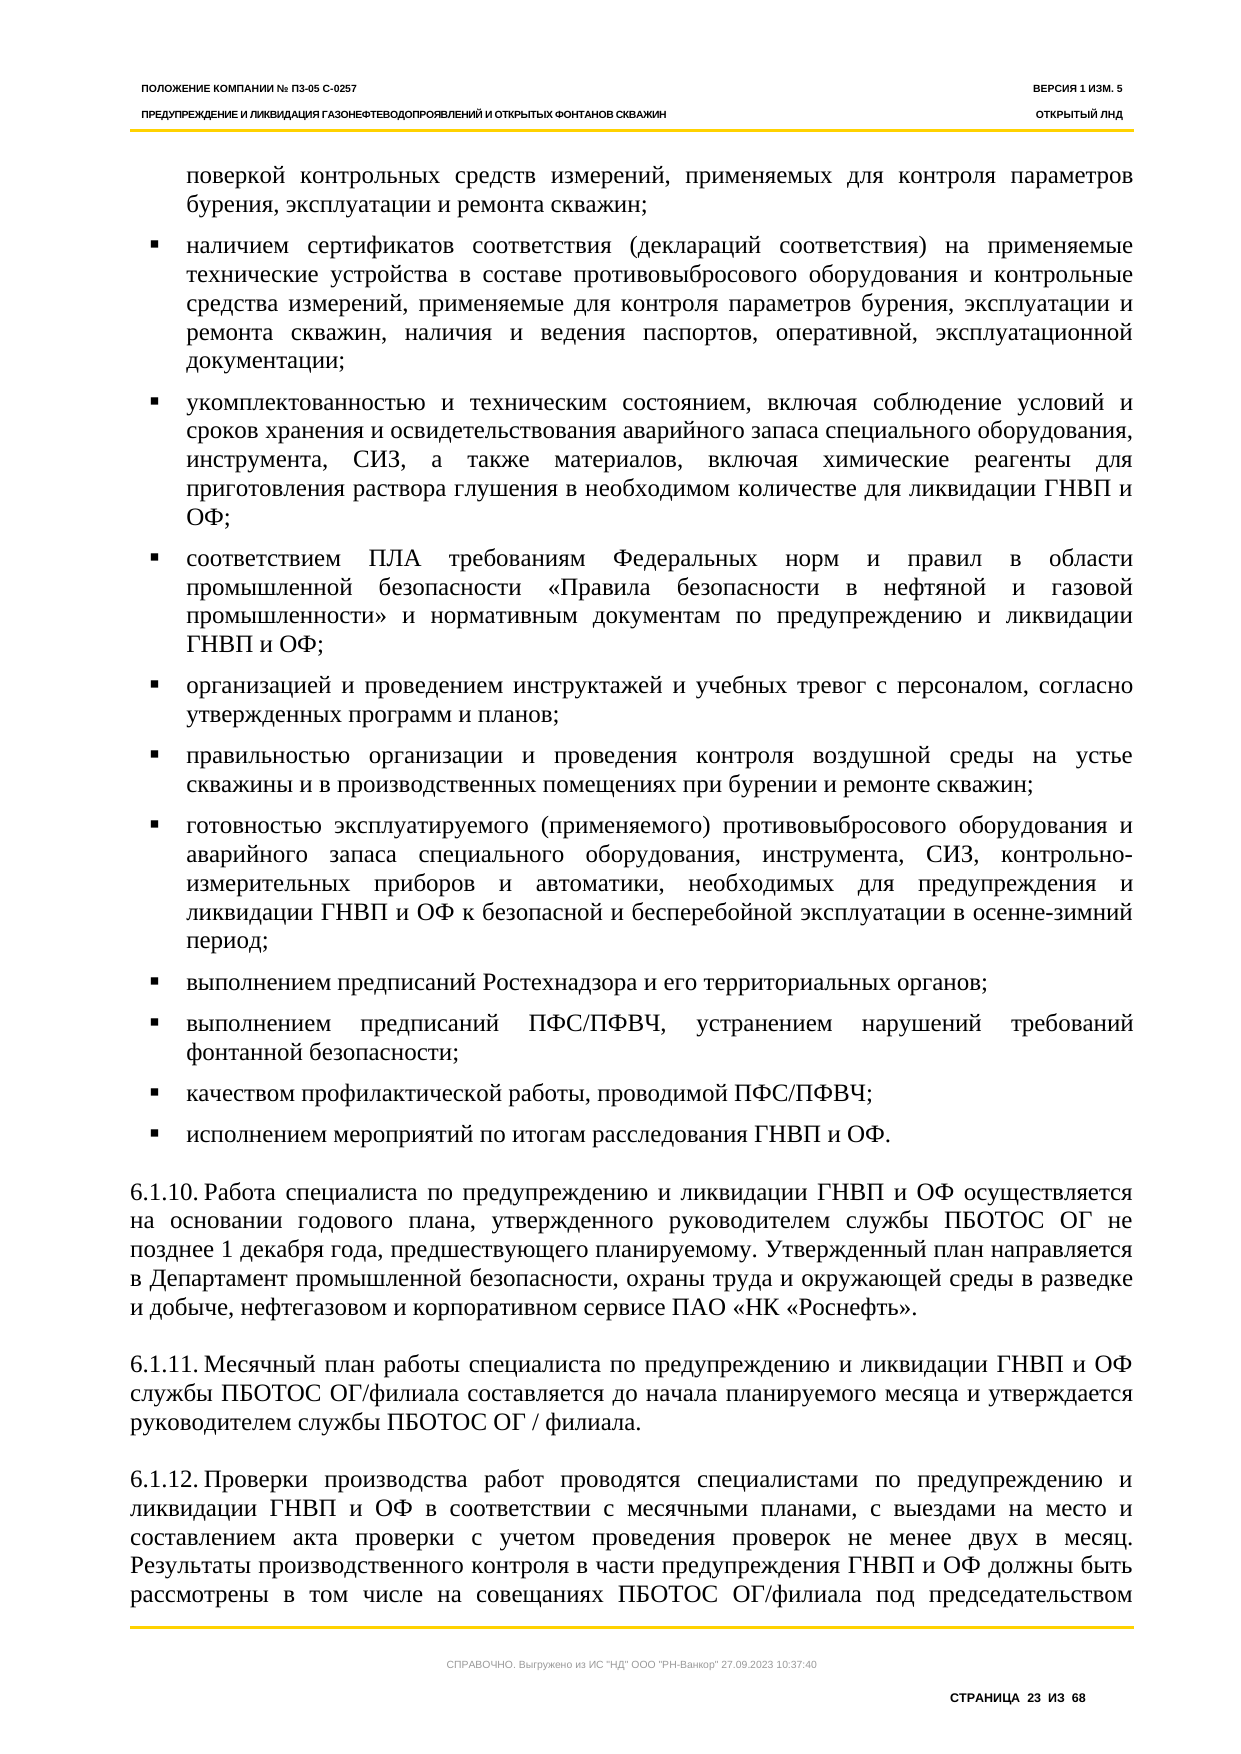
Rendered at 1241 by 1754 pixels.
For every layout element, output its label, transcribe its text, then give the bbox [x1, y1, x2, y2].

list исполнением мероприятий по итогам расследования ГНВП и ОФ. [149, 1119, 1134, 1148]
list правильностью организации и проведения контроля воздушной среды на устье скважины и в производственных помещениях при бурении и ремонте скважин; [149, 741, 1134, 798]
list готовностью эксплуатируемого (применяемого) противовыбросового оборудования и аварийного запаса специального оборудования, инструмента, СИЗ, контрольно-измерительных приборов и автоматики, необходимых для предупреждения и ликвидации ГНВП и ОФ к безопасной и бесперебойной эксплуатации в осенне-зимний период; [149, 811, 1134, 954]
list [149, 161, 1134, 218]
list укомплектованностью и техническим состоянием, включая соблюдение условий и сроков хранения и освидетельствования аварийного запаса специального оборудования, инструмента, СИЗ, а также материалов, включая химические реагенты для приготовления раствора глушения в необходимом количестве для ликвидации ГНВП и ОФ; [149, 387, 1134, 531]
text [130, 1464, 1134, 1608]
list соответствием ПЛА требованиям Федеральных норм и правил в области промышленной безопасности «Правила безопасности в нефтяной и газовой промышленности» и нормативным документам по предупреждению и ликвидации ГНВП и ОФ; [149, 543, 1134, 658]
list выполнением предписаний ПФС/ПФВЧ, устранением нарушений требований фонтанной безопасности; [149, 1008, 1134, 1066]
list организацией и проведением инструктажей и учебных тревог с персоналом, согласно утвержденных программ и планов; [149, 671, 1134, 728]
text 6.1.11. Месячный план работы специалиста по предупреждению и ликвидации ГНВП и ОФ службы ПБОТОС ОГ/филиала составляется до начала планируемого месяца и утверждается руководителем службы ПБОТОС ОГ / филиала. [130, 1349, 1134, 1436]
list качеством профилактической работы, проводимой ПФС/ПФВЧ; [149, 1078, 1134, 1107]
list выполнением предписаний Ростехнадзора и его территориальных органов; [149, 967, 1134, 996]
list наличием сертификатов соответствия (деклараций соответствия) на применяемые технические устройства в составе противовыбросового оборудования и контрольные средства измерений, применяемые для контроля параметров бурения, эксплуатации и ремонта скважин, наличия и ведения паспортов, оперативной, эксплуатационной документации; [149, 231, 1134, 374]
text 6.1.10. Работа специалиста по предупреждению и ликвидации ГНВП и ОФ осуществляется на основании годового плана, утвержденного руководителем службы ПБОТОС ОГ не позднее 1 декабря года, предшествующего планируемому. Утвержденный план направляется в Департамент промышленной безопасности, охраны труда и окружающей среды в разведке и добыче, нефтегазовом и корпоративном сервисе ПАО «НК «Роснефть». [130, 1177, 1134, 1321]
